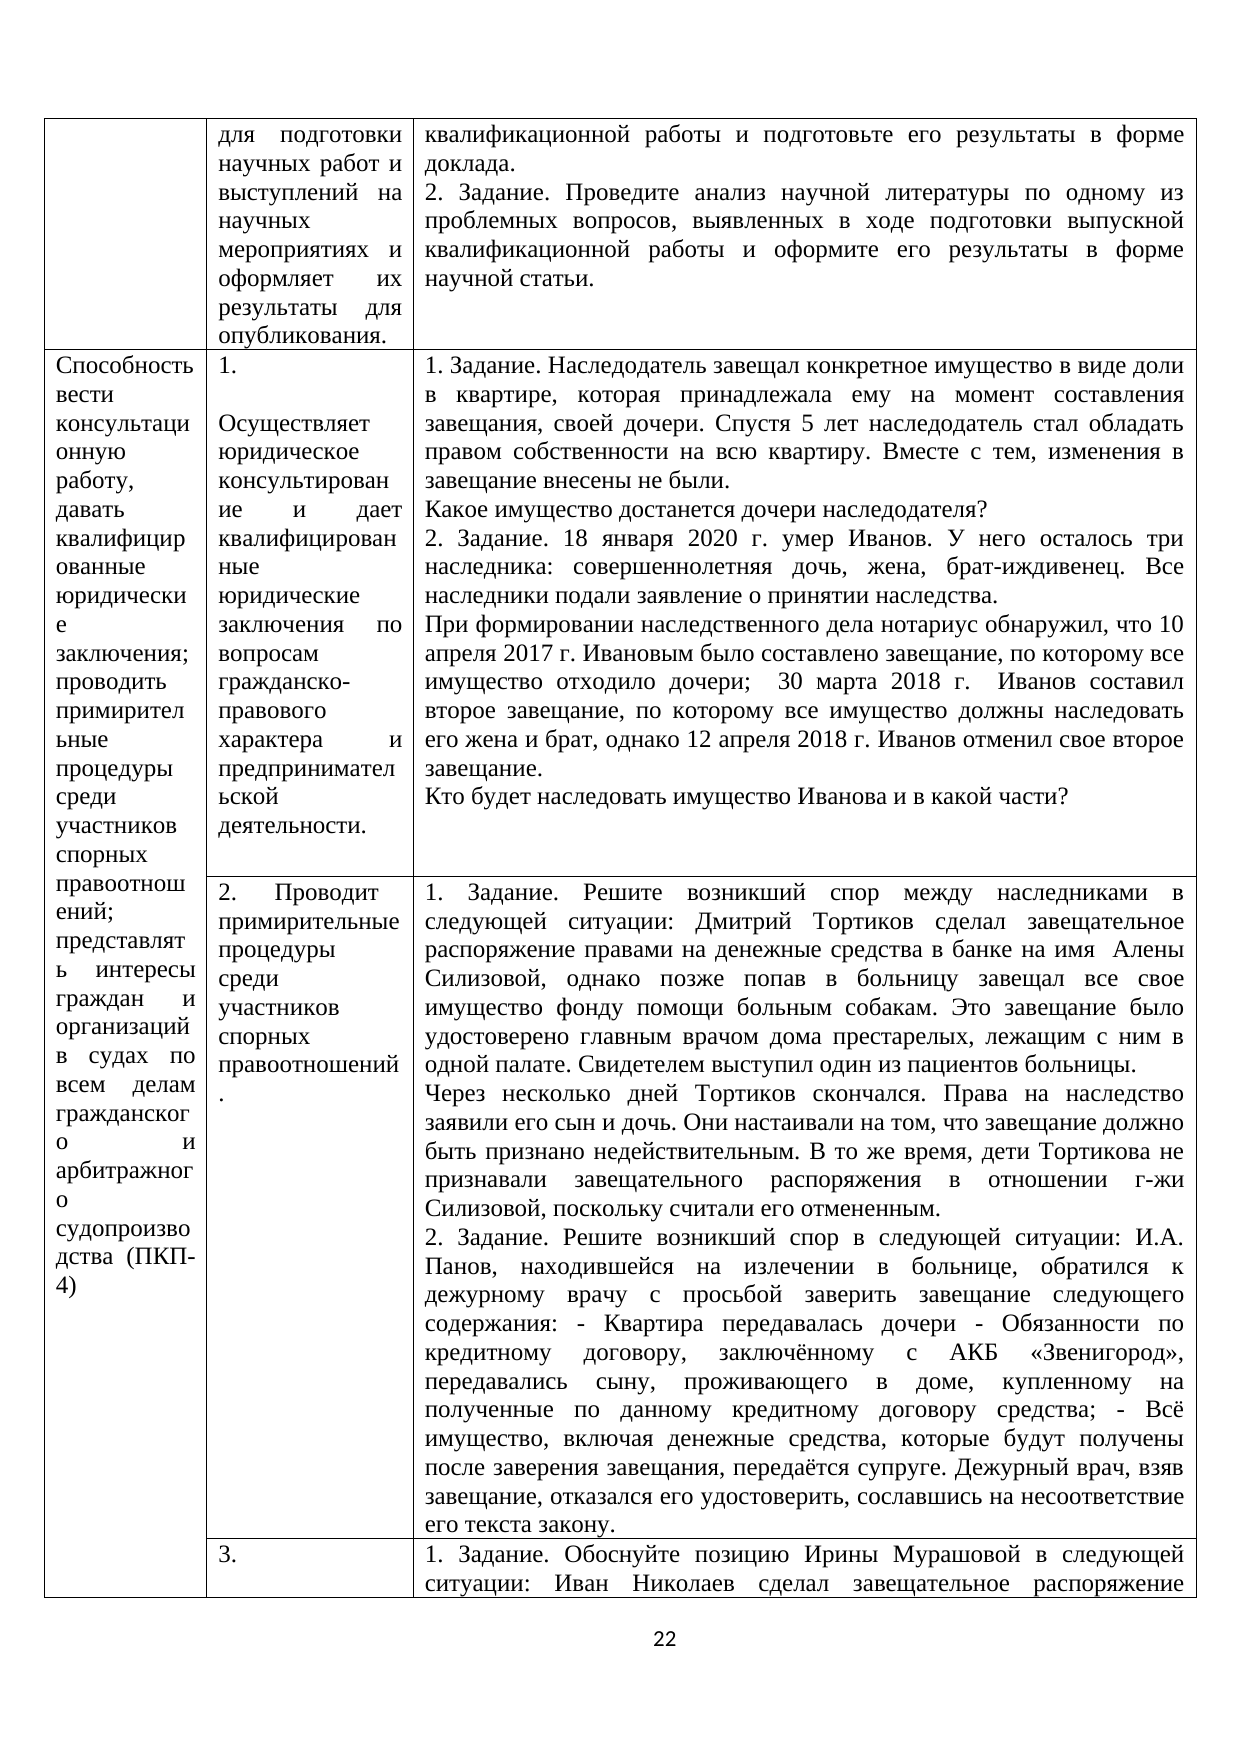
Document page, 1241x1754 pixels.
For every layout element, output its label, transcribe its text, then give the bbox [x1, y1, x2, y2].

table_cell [414, 1539, 1196, 1597]
table_cell 1. Задание. Наследодатель завещал конкретное имущество в виде доли в квартире, которая принадлежала ему на момент составления завещания, своей дочери. Спустя 5 лет наследодатель стал обладать правом собственности на всю квартиру. Вместе с тем, изменения в завещание внесены не были. Какое имущество достанется дочери наследодателя? 2. Задание. 18 января 2020 г. умер Иванов. У него осталось три наследника: совершеннолетняя дочь, жена, брат-иждивенец. Все наследники подали заявление о принятии наследства. При формировании наследственного дела нотариус обнаружил, что 10 апреля 2017 г. Ивановым было составлено завещание, по которому все имущество отходило дочери; 30 марта 2018 г. Иванов составил второе завещание, по которому все имущество должны наследовать его жена и брат, однако 12 апреля 2018 г. Иванов отменил свое второе завещание. Кто будет наследовать имущество Иванова и в какой части? [414, 350, 1196, 876]
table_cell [414, 119, 1196, 349]
table_cell 2. Проводит примирительные процедуры среди участников спорных правоотношений. [207, 877, 413, 1538]
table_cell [207, 119, 413, 349]
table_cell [207, 1539, 413, 1597]
table_cell 1. Осуществляет юридическое консультирование и дает квалифицированные юридические заключения по вопросам гражданско-правового характера и предпринимательской деятельности. [207, 350, 413, 876]
table_cell Способность вести консультационную работу, давать квалифицированные юридические заключения; проводить примирительные процедуры среди участников спорных правоотношений; представлять интересы граждан и организаций в судах по всем делам гражданского и арбитражного судопроизводства (ПКП-4) [45, 350, 206, 1597]
table_cell 1. Задание. Решите возникший спор между наследниками в следующей ситуации: Дмитрий Тортиков сделал завещательное распоряжение правами на денежные средства в банке на имя Алены Силизовой, однако позже попав в больницу завещал все свое имущество фонду помощи больным собакам. Это завещание было удостоверено главным врачом дома престарелых, лежащим с ним в одной палате. Свидетелем выступил один из пациентов больницы. Через несколько дней Тортиков скончался. Права на наследство заявили его сын и дочь. Они настаивали на том, что завещание должно быть признано недействительным. В то же время, дети Тортикова не признавали завещательного распоряжения в отношении г-жи Силизовой, поскольку считали его отмененным. 2. Задание. Решите возникший спор в следующей ситуации: И.А. Панов, находившейся на излечении в больнице, обратился к дежурному врачу с просьбой заверить завещание следующего содержания: - Квартира передавалась дочери - Обязанности по кредитному договору, заключённому с АКБ «Звенигород», передавались сыну, проживающего в доме, купленному на полученные по данному кредитному договору средства; - Всё имущество, включая денежные средства, которые будут получены после заверения завещания, передаётся супруге. Дежурный врач, взяв завещание, отказался его удостоверить, сославшись на несоответствие его текста закону. [414, 877, 1196, 1538]
